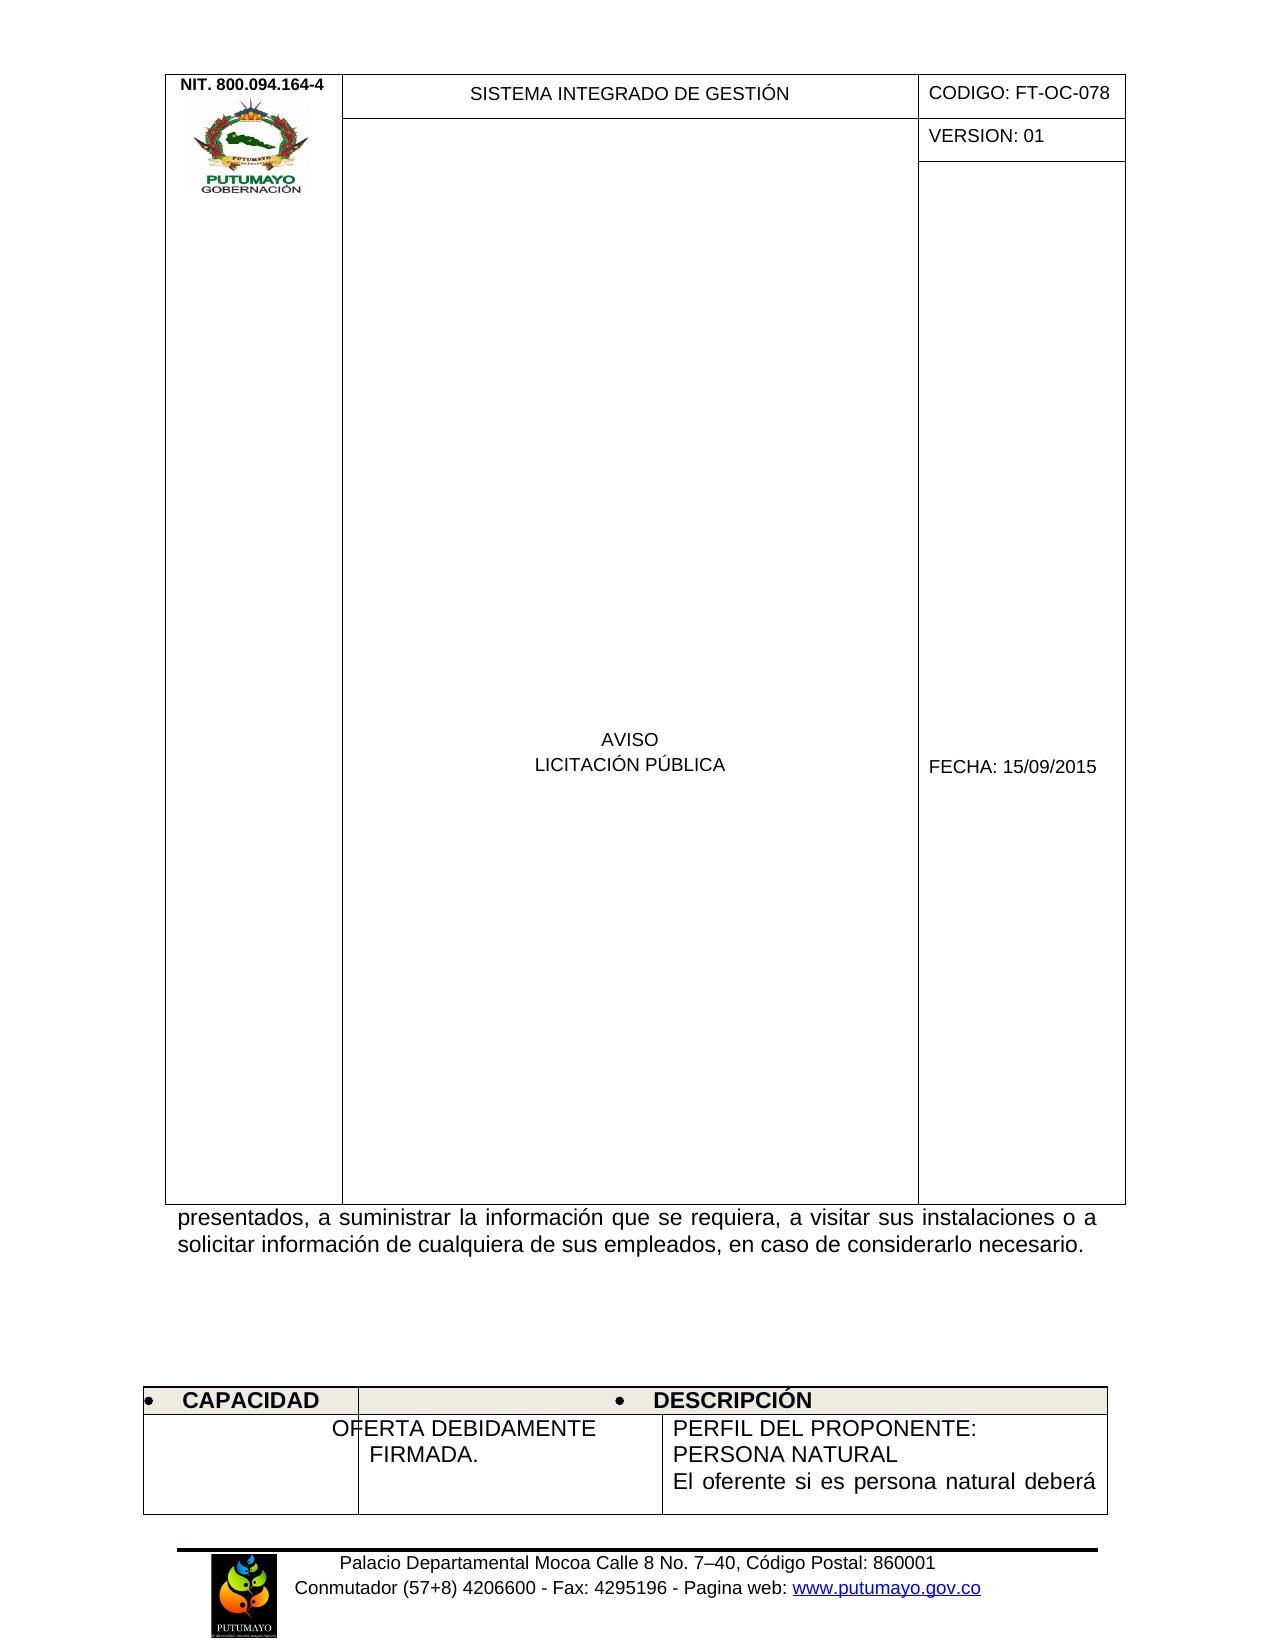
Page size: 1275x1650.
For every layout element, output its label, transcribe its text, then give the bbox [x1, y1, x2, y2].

table_cell JURÍDICA [144, 1415, 358, 1514]
table_header CAPACIDAD [144, 1388, 358, 1414]
table_header DESCRIPCIÓN [359, 1388, 1107, 1414]
picture [211, 1554, 277, 1638]
table_cell OFERTA DEBIDAMENTE FIRMADA. [359, 1415, 662, 1514]
text El Departamento de Putumayo se reserva el derecho de corroborar la autenticidad de los datos suministrados en la propuesta, y el oferente autoriza a todas las Entidades, personas o empresas que de una u otra forma se mención en los documentos presentados, a suministrar la información que se requiera, a visitar sus instalaciones o a solicitar información de cualquiera de sus empleados, en caso de considerarlo necesario. [177, 1205, 1098, 1257]
